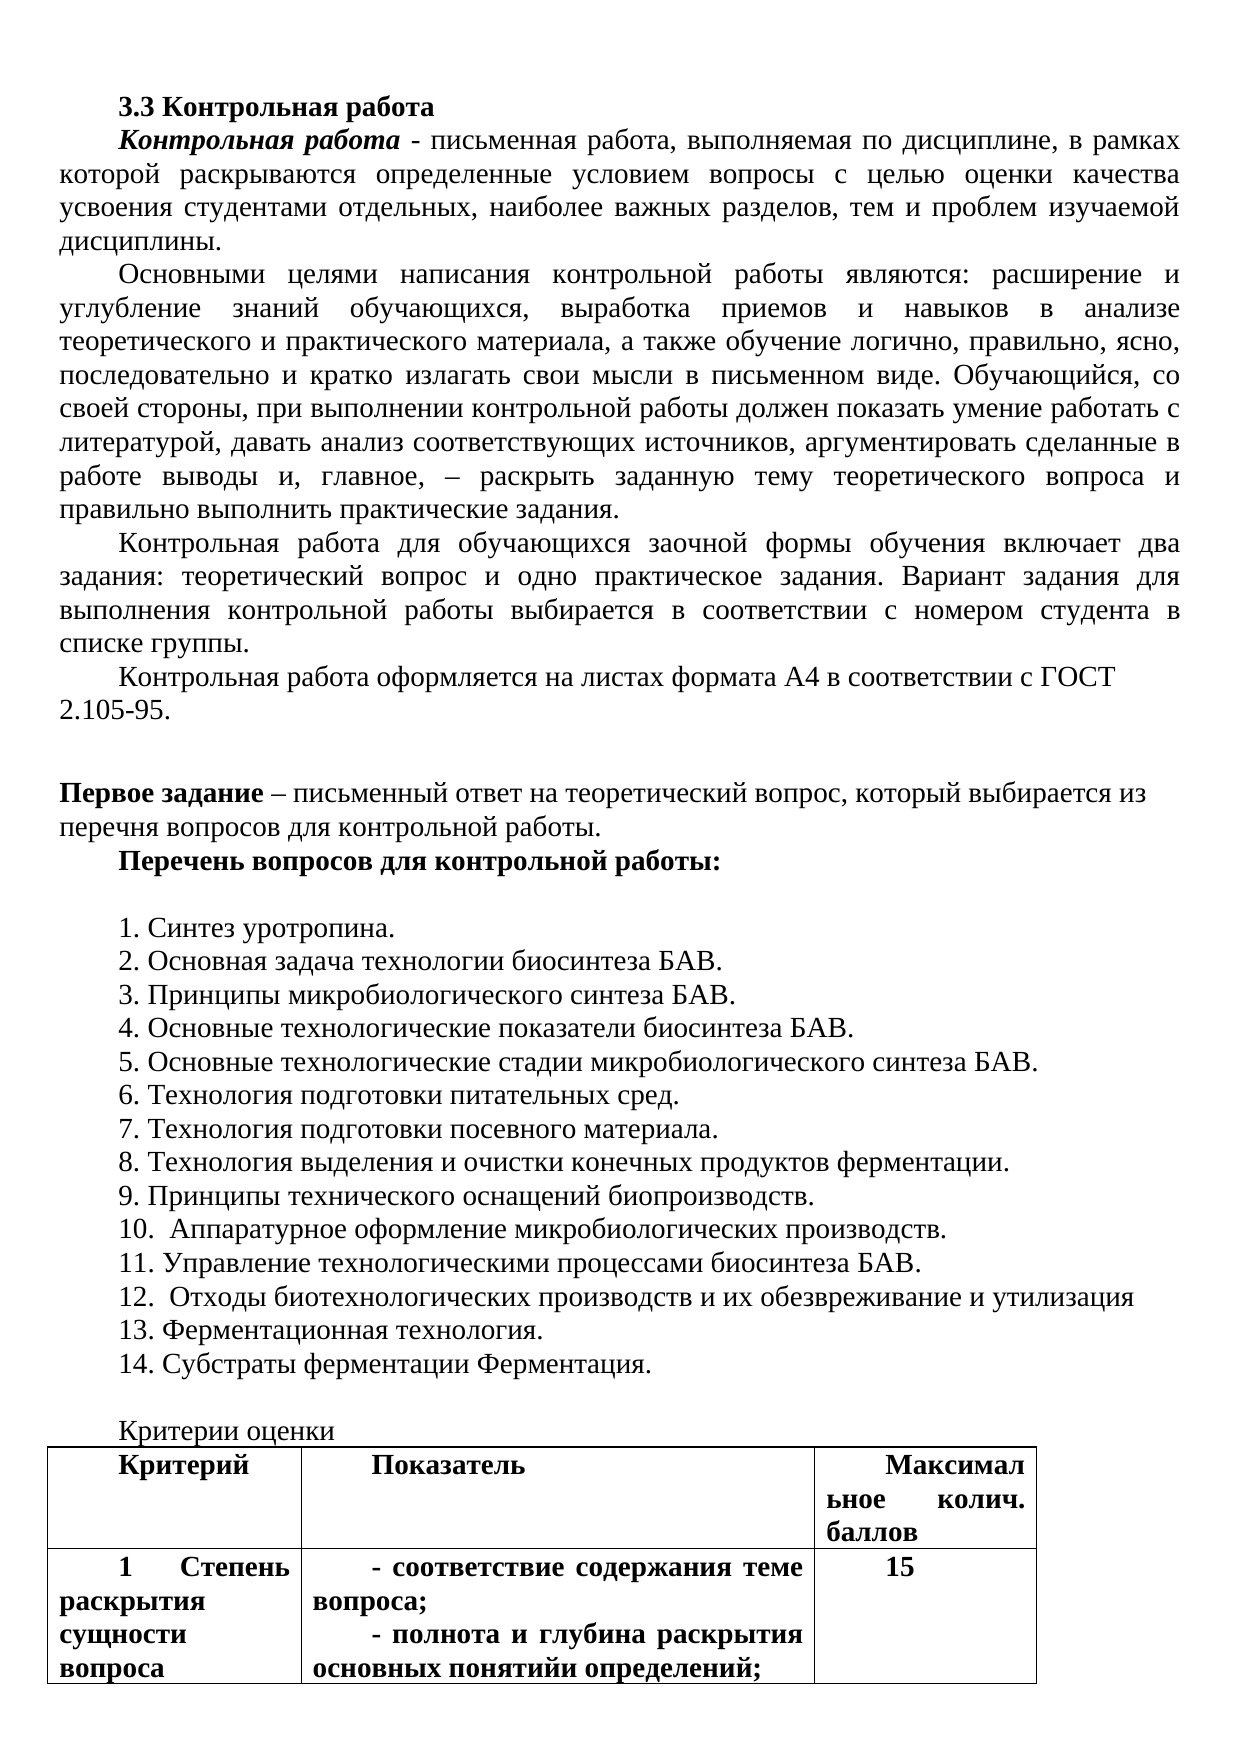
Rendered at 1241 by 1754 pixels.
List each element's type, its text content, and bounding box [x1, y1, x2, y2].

table_header Максимальное колич. баллов [815, 1448, 1036, 1548]
text Первое задание – письменный ответ на теоретический вопрос, который выбирается из перечня вопросов для контрольной работы. [59, 776, 1181, 843]
text 4. Основные технологические показатели биосинтеза БАВ. [59, 1010, 1181, 1044]
table_cell 15 [815, 1549, 1036, 1683]
text 3.3 Контрольная работа [59, 89, 1181, 122]
text 1. Синтез уротропина. [59, 910, 1181, 943]
text Перечень вопросов для контрольной работы: [59, 843, 1181, 876]
text 3. Принципы микробиологического синтеза БАВ. [59, 977, 1181, 1010]
text 13. Ферментационная технология. [59, 1312, 1181, 1346]
text 10. Аппаратурное оформление микробиологических производств. [59, 1212, 1181, 1245]
text 12. Отходы биотехнологических производств и их обезвреживание и утилизация [59, 1279, 1181, 1312]
text 14. Субстраты ферментации Ферментация. [59, 1346, 1181, 1379]
text 2. Основная задача технологии биосинтеза БАВ. [59, 943, 1181, 977]
text 5. Основные технологические стадии микробиологического синтеза БАВ. [59, 1044, 1181, 1077]
text 9. Принципы технического оснащений биопроизводств. [59, 1178, 1181, 1212]
text Критерии оценки [59, 1413, 1181, 1446]
text 7. Технология подготовки посевного материала. [59, 1111, 1181, 1144]
table_header Показатель [302, 1448, 814, 1548]
text Контрольная работа - письменная работа, выполняемая по дисциплине, в рамках которой раскрываются определенные условием вопросы с целью оценки качества усвоения студентами отдельных, наиболее важных разделов, тем и проблем изучаемой дисциплины. [59, 122, 1181, 256]
text 11. Управление технологическими процессами биосинтеза БАВ. [59, 1245, 1181, 1279]
text Контрольная работа оформляется на листах формата А4 в соответствии с ГОСТ 2.105-95. [59, 659, 1181, 726]
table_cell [302, 1549, 814, 1683]
text Контрольная работа для обучающихся заочной формы обучения включает два задания: теоретический вопрос и одно практическое задания. Вариант задания для выполнения контрольной работы выбирается в соответствии с номером студента в списке группы. [59, 525, 1181, 659]
text Основными целями написания контрольной работы являются: расширение и углубление знаний обучающихся, выработка приемов и навыков в анализе теоретического и практического материала, а также обучение логично, правильно, ясно, последовательно и кратко излагать свои мысли в письменном виде. Обучающийся, со своей стороны, при выполнении контрольной работы должен показать умение работать с литературой, давать анализ соответствующих источников, аргументировать сделанные в работе выводы и, главное, – раскрыть заданную тему теоретического вопроса и правильно выполнить практические задания. [59, 256, 1181, 525]
text 8. Технология выделения и очистки конечных продуктов ферментации. [59, 1144, 1181, 1178]
text 6. Технология подготовки питательных сред. [59, 1077, 1181, 1111]
table_header Критерий [48, 1448, 301, 1548]
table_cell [48, 1549, 301, 1683]
